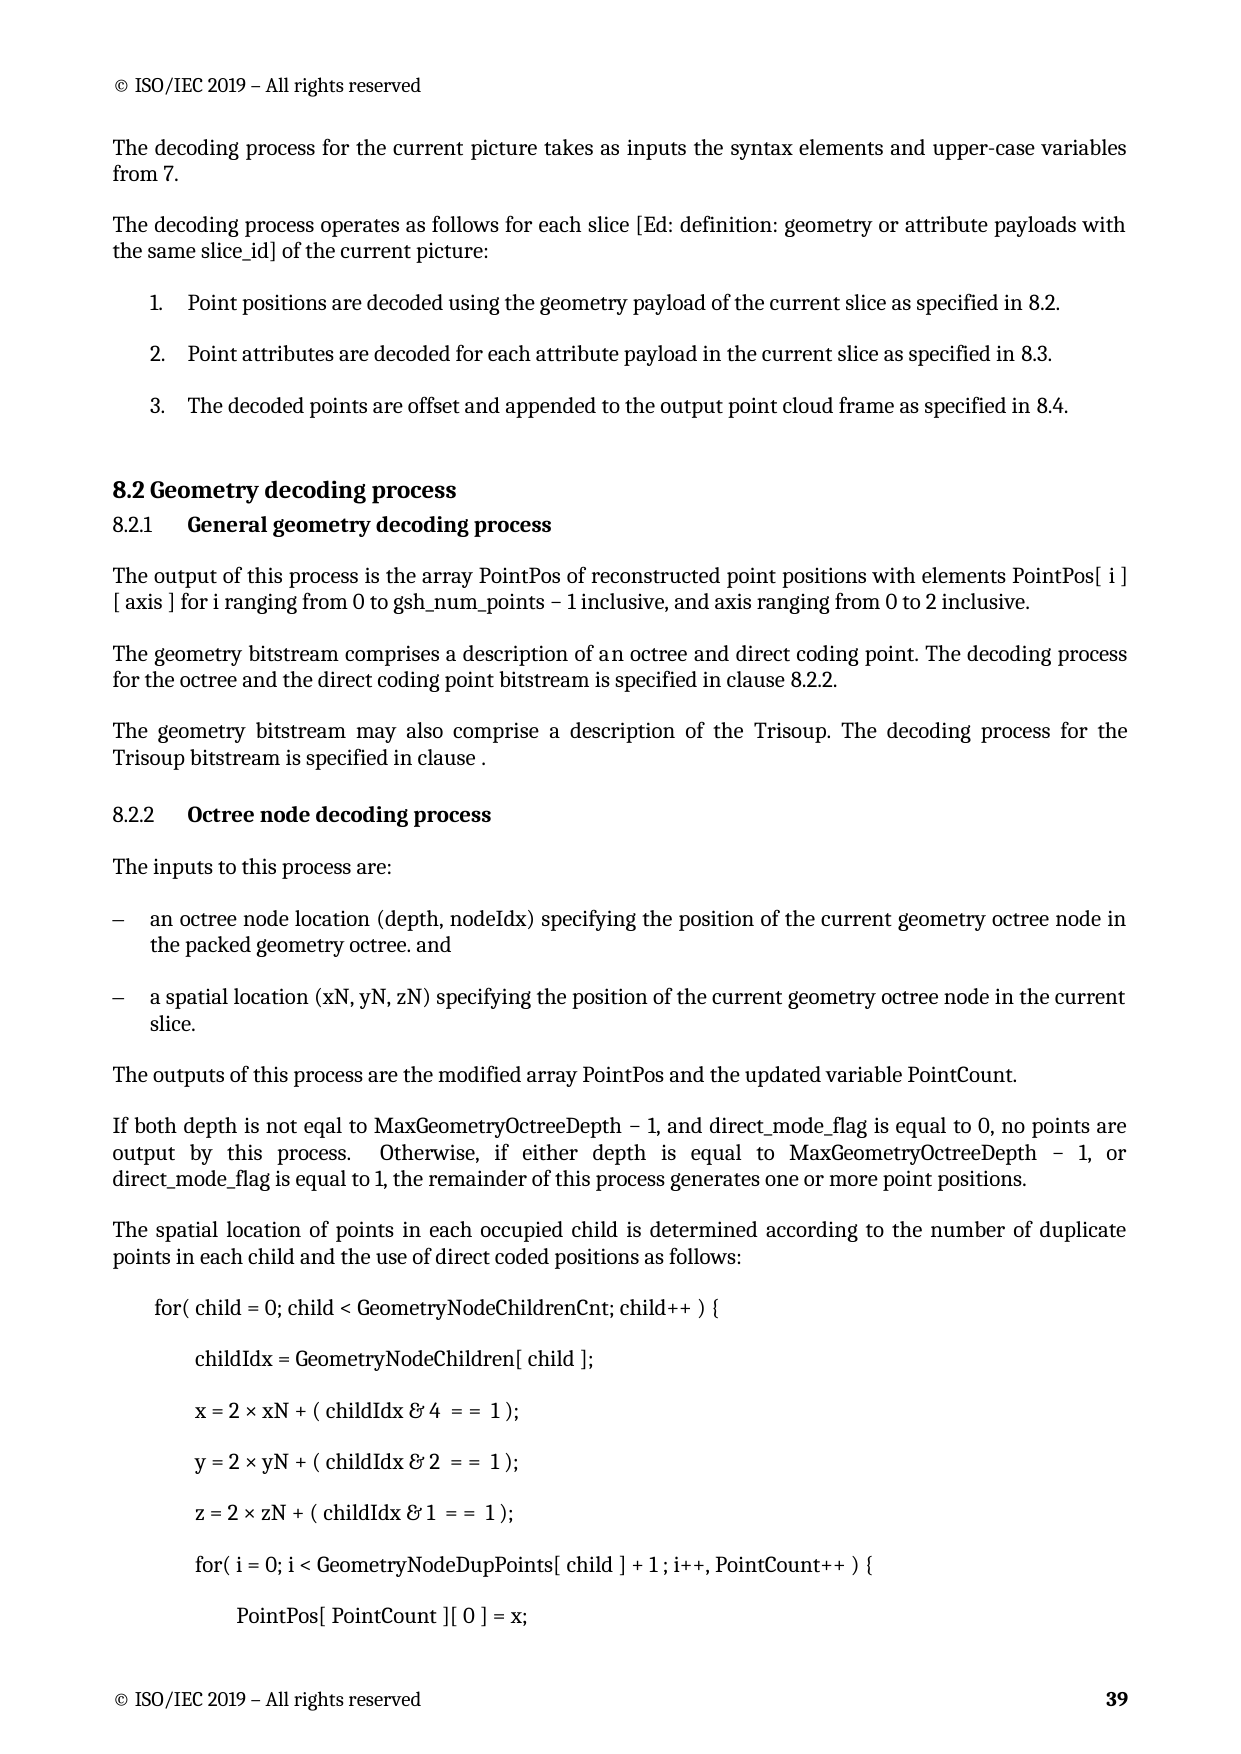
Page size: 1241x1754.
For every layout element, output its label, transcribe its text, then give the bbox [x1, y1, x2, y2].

text The geometry bitstream comprises a description of an octree and direct coding point. The decoding process for the octree and the direct coding point bitstream is specified in clause 8.2.2. [112, 640, 1128, 693]
list The decoded points are offset and appended to the output point cloud frame as specified in 8.4. [150, 392, 1128, 419]
text The outputs of this process are the modified array PointPos and the updated variable PointCount. [112, 1062, 1128, 1088]
text The decoding process for the current picture takes as inputs the syntax elements and upper-case variables from 7. [112, 134, 1128, 187]
list a spatial location (xN, yN, zN) specifying the position of the current geometry octree node in the current slice. [112, 983, 1128, 1037]
text The output of this process is the array PointPos of reconstructed point positions with elements PointPos[ i ][ axis ] for i ranging from 0 to gsh_num_points − 1 inclusive, and axis ranging from 0 to 2 inclusive. [112, 563, 1128, 615]
text The geometry bitstream may also comprise a description of the Trisoup. The decoding process for the Trisoup bitstream is specified in clause 0. [112, 718, 1128, 771]
text The decoding process operates as follows for each slice [Ed: definition: geometry or attribute payloads with the same slice_id] of the current picture: [112, 212, 1128, 265]
text PointPos[ PointCount ][ 0 ] = x; [112, 1603, 1128, 1629]
list Point attributes are decoded for each attribute payload in the current slice as specified in 8.3. [150, 341, 1128, 367]
text for( i = 0; i < GeometryNodeDupPoints[ child ] + 1 ; i++, PointCount++ ) { [112, 1552, 1128, 1578]
text childIdx = GeometryNodeChildren[ child ]; [112, 1346, 1128, 1372]
subtitle Octree node decoding process [112, 802, 1128, 828]
list an octree node location (depth, nodeIdx) specifying the position of the current geometry octree node in the packed geometry octree. and [112, 905, 1128, 958]
text The inputs to this process are: [112, 853, 1128, 880]
text z = 2 × zN + ( childIdx & 1 = = 1 ); [112, 1500, 1128, 1527]
text for( child = 0; child < GeometryNodeChildrenCnt; child++ ) { [112, 1295, 1128, 1321]
list Point positions are decoded using the geometry payload of the current slice as specified in 8.2. [150, 290, 1128, 316]
subtitle Geometry decoding process [112, 476, 1128, 505]
text x = 2 × xN + ( childIdx & 4 = = 1 ); [112, 1397, 1128, 1424]
text If both depth is not eqal to MaxGeometryOctreeDepth − 1, and direct_mode_flag is equal to 0, no points are output by this process. Otherwise, if either depth is equal to MaxGeometryOctreeDepth − 1, or direct_mode_flag is equal to 1, the remainder of this process generates one or more point positions. [112, 1113, 1128, 1192]
text y = 2 × yN + ( childIdx & 2 = = 1 ); [112, 1449, 1128, 1475]
text The spatial location of points in each occupied child is determined according to the number of duplicate points in each child and the use of direct coded positions as follows: [112, 1217, 1128, 1270]
subtitle General geometry decoding process [112, 511, 1128, 538]
